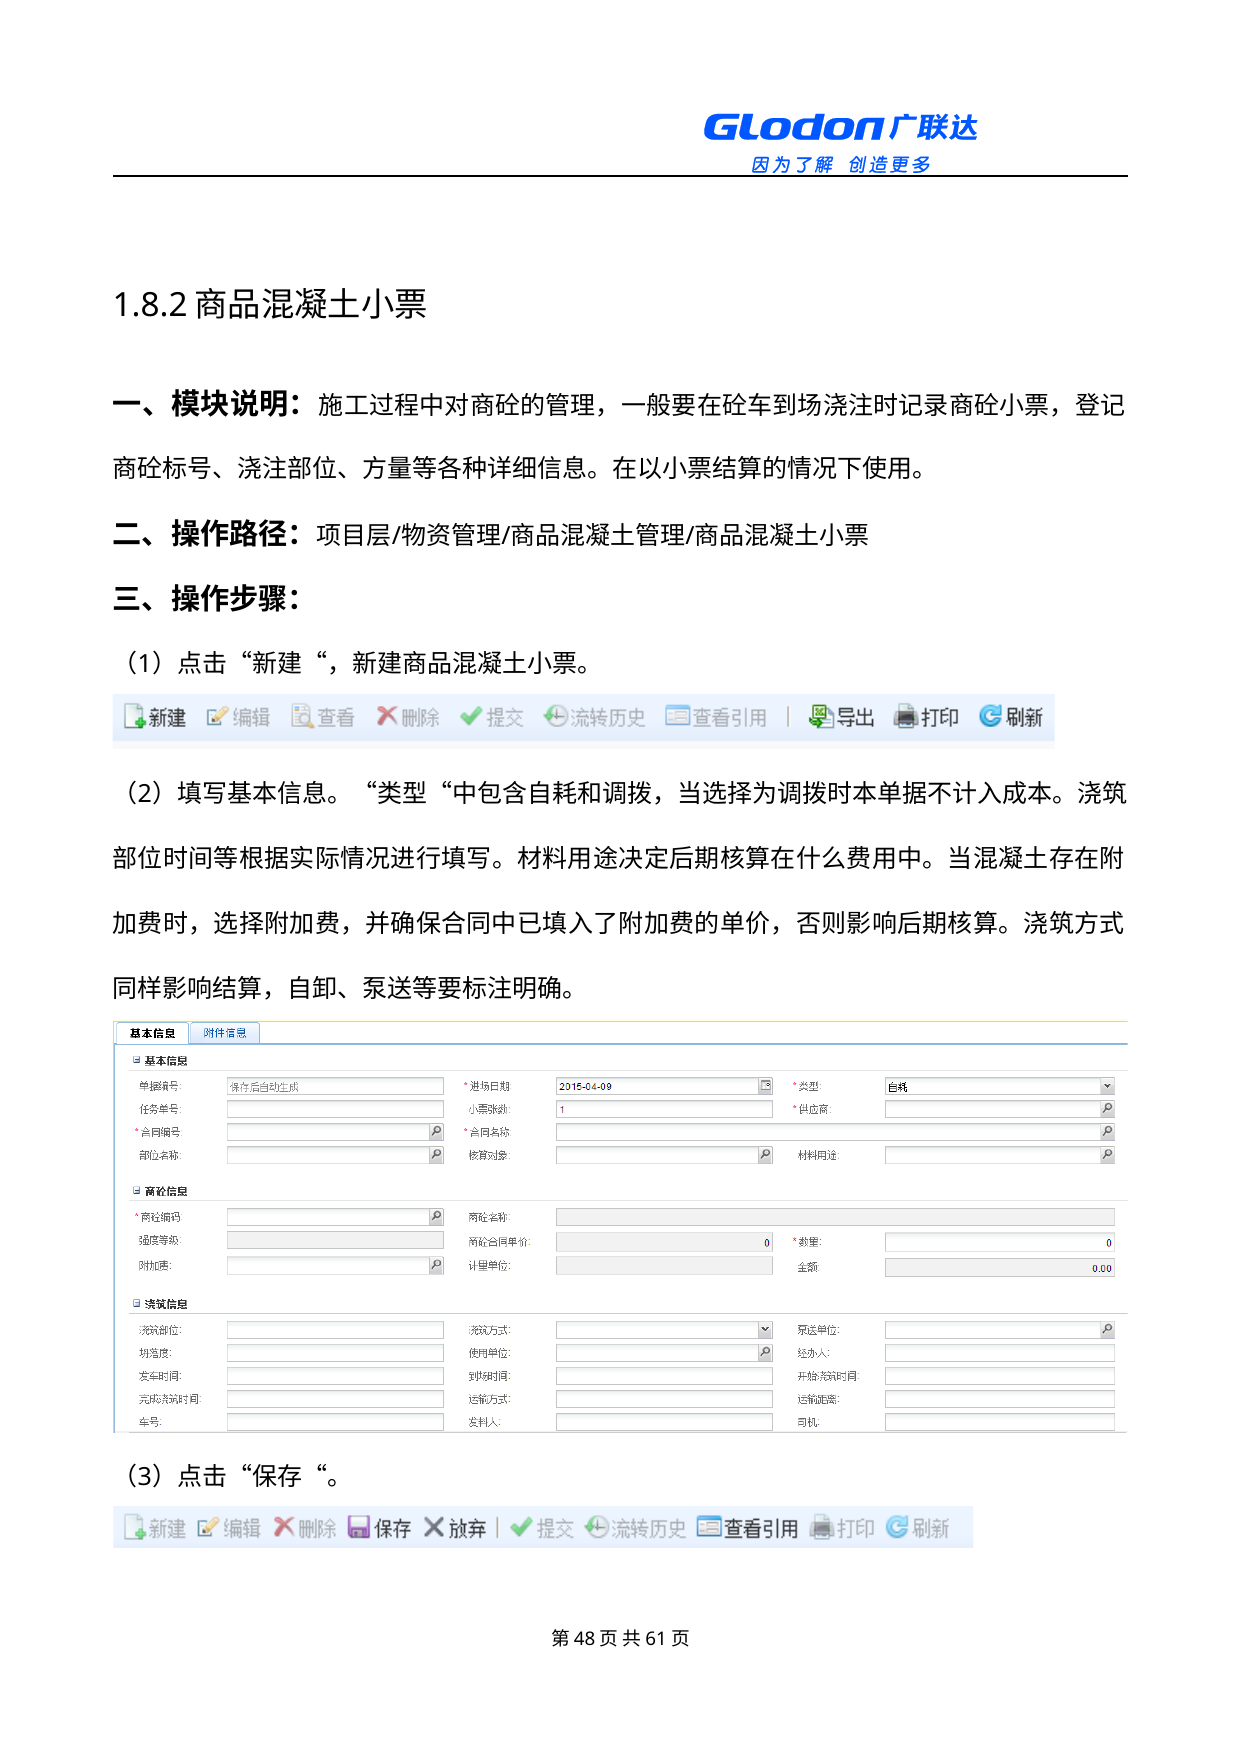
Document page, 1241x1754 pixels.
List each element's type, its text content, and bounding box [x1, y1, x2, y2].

picture [112, 1019, 1128, 1433]
text （2）填写基本信息。“类型“中包含自耗和调拨，当选择为调拨时本单据不计入成本。浇筑部位时间等根据实际情况进行填写。材料用途决定后期核算在什么费用中。当混凝土存在附加费时，选择附加费，并确保合同中已填入了附加费的单价，否则影响后期核算。浇筑方式同样影响结算，自卸、泵送等要标注明确。 [112, 759, 1128, 1019]
subtitle 1.8.2商品混凝土小票 [112, 269, 1128, 334]
text 一、模块说明：施工过程中对商砼的管理，一般要在砼车到场浇注时记录商砼小票，登记商砼标号、浇注部位、方量等各种详细信息。在以小票结算的情况下使用。 [112, 369, 1128, 499]
text 二、操作路径：项目层/物资管理/商品混凝土管理/商品混凝土小票 [112, 499, 1128, 564]
picture [112, 694, 1055, 749]
text （3）点击“保存“。 [112, 1442, 1128, 1507]
text 三、操作步骤： [112, 564, 1128, 629]
text （1）点击“新建“，新建商品混凝土小票。 [112, 629, 1128, 694]
picture [112, 1506, 974, 1548]
